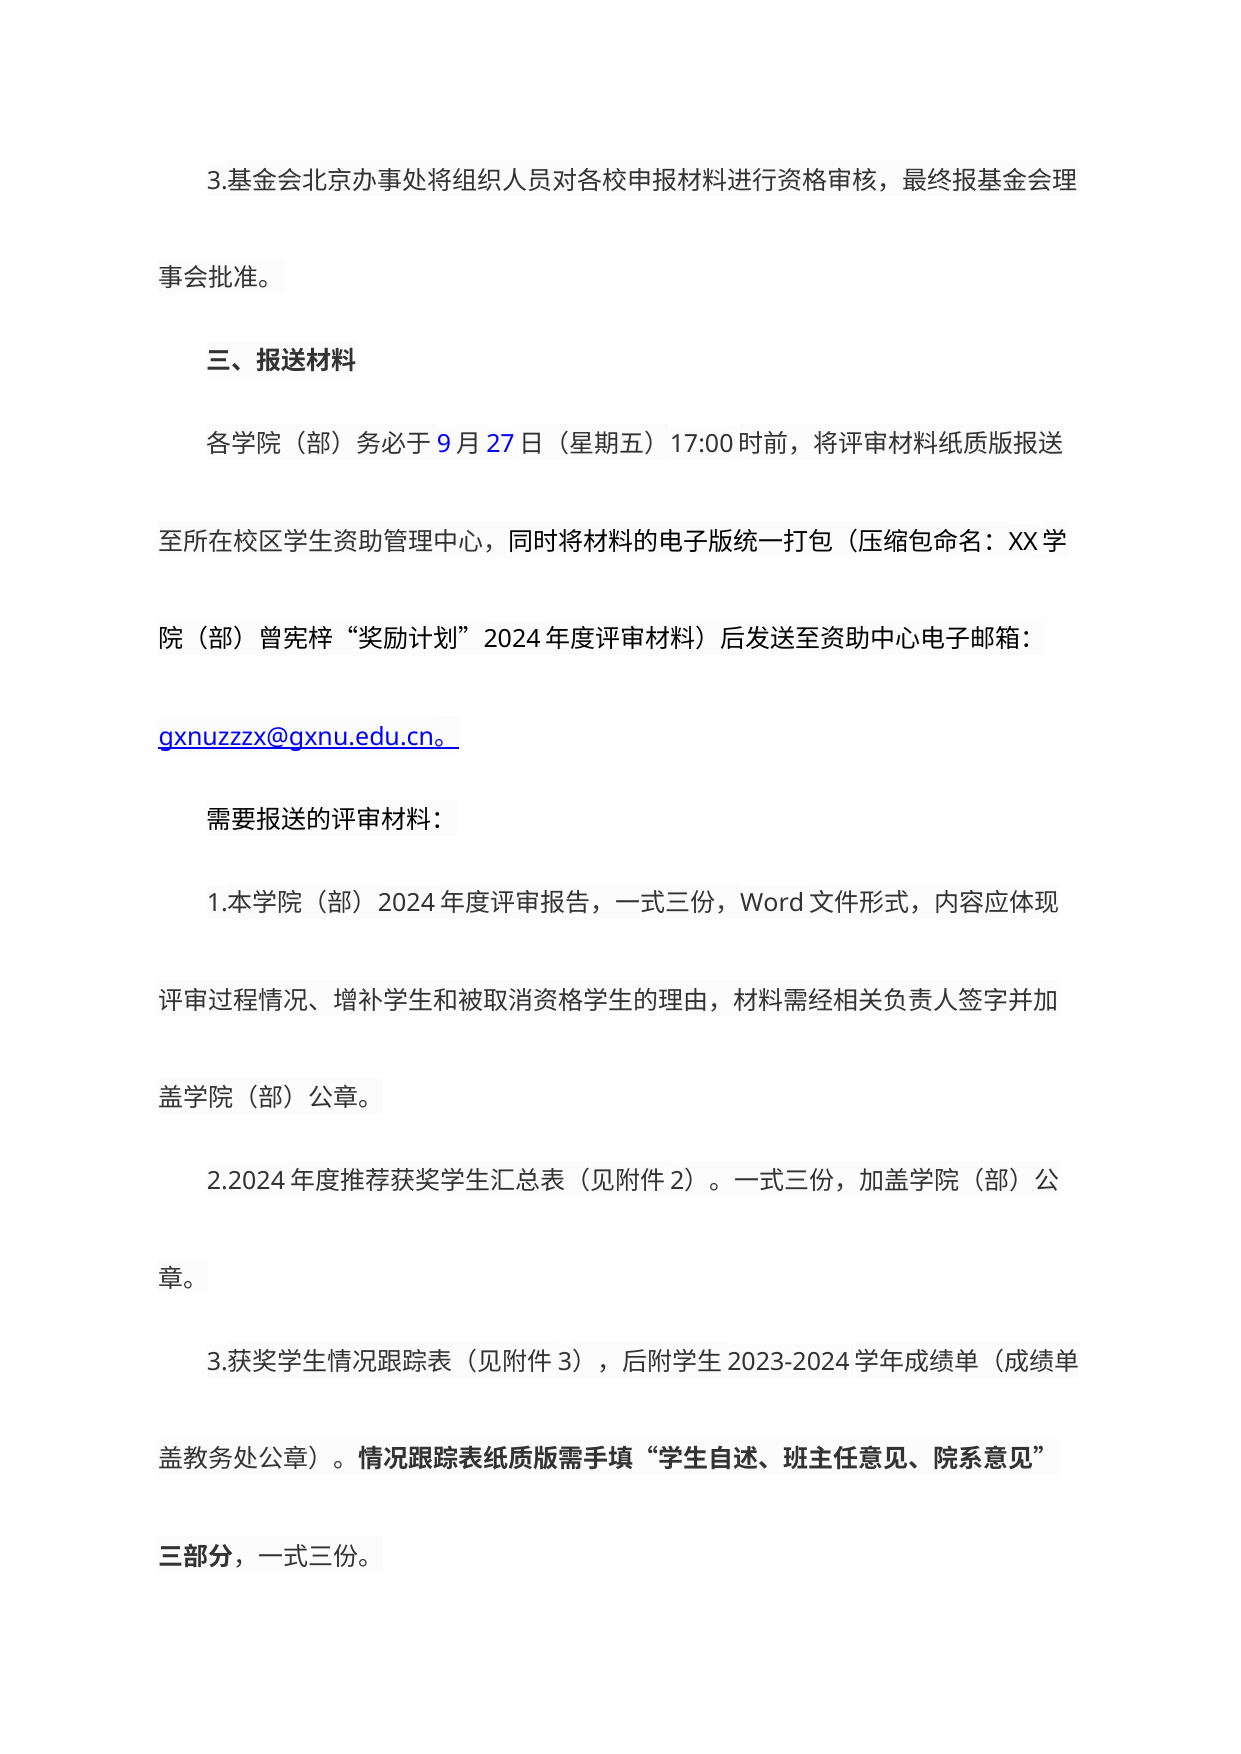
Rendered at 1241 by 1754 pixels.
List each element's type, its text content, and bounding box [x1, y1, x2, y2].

text 需要报送的评审材料： [158, 785, 1082, 850]
text 2.2024年度推荐获奖学生汇总表（见附件2）。一式三份，加盖学院（部）公章。 [158, 1146, 1082, 1309]
text 3.获奖学生情况跟踪表（见附件3），后附学生2023-2024学年成绩单（成绩单盖教务处公章）。情况跟踪表纸质版需手填“学生自述、班主任意见、院系意见”三部分，一式三份。 [158, 1327, 1082, 1587]
text 3.基金会北京办事处将组织人员对各校申报材料进行资格审核，最终报基金会理事会批准。 [158, 146, 1082, 308]
text 1.本学院（部）2024年度评审报告，一式三份，Word文件形式，内容应体现评审过程情况、增补学生和被取消资格学生的理由，材料需经相关负责人签字并加盖学院（部）公章。 [158, 868, 1082, 1128]
text 各学院（部）务必于9月27日（星期五）17:00时前，将评审材料纸质版报送至所在校区学生资助管理中心，同时将材料的电子版统一打包（压缩包命名：XX学院（部）曾宪梓“奖励计划”2024年度评审材料）后发送至资助中心电子邮箱：gxnuzzzx@gxnu.edu.cn。 [158, 409, 1082, 767]
text 三、报送材料 [158, 326, 1082, 391]
